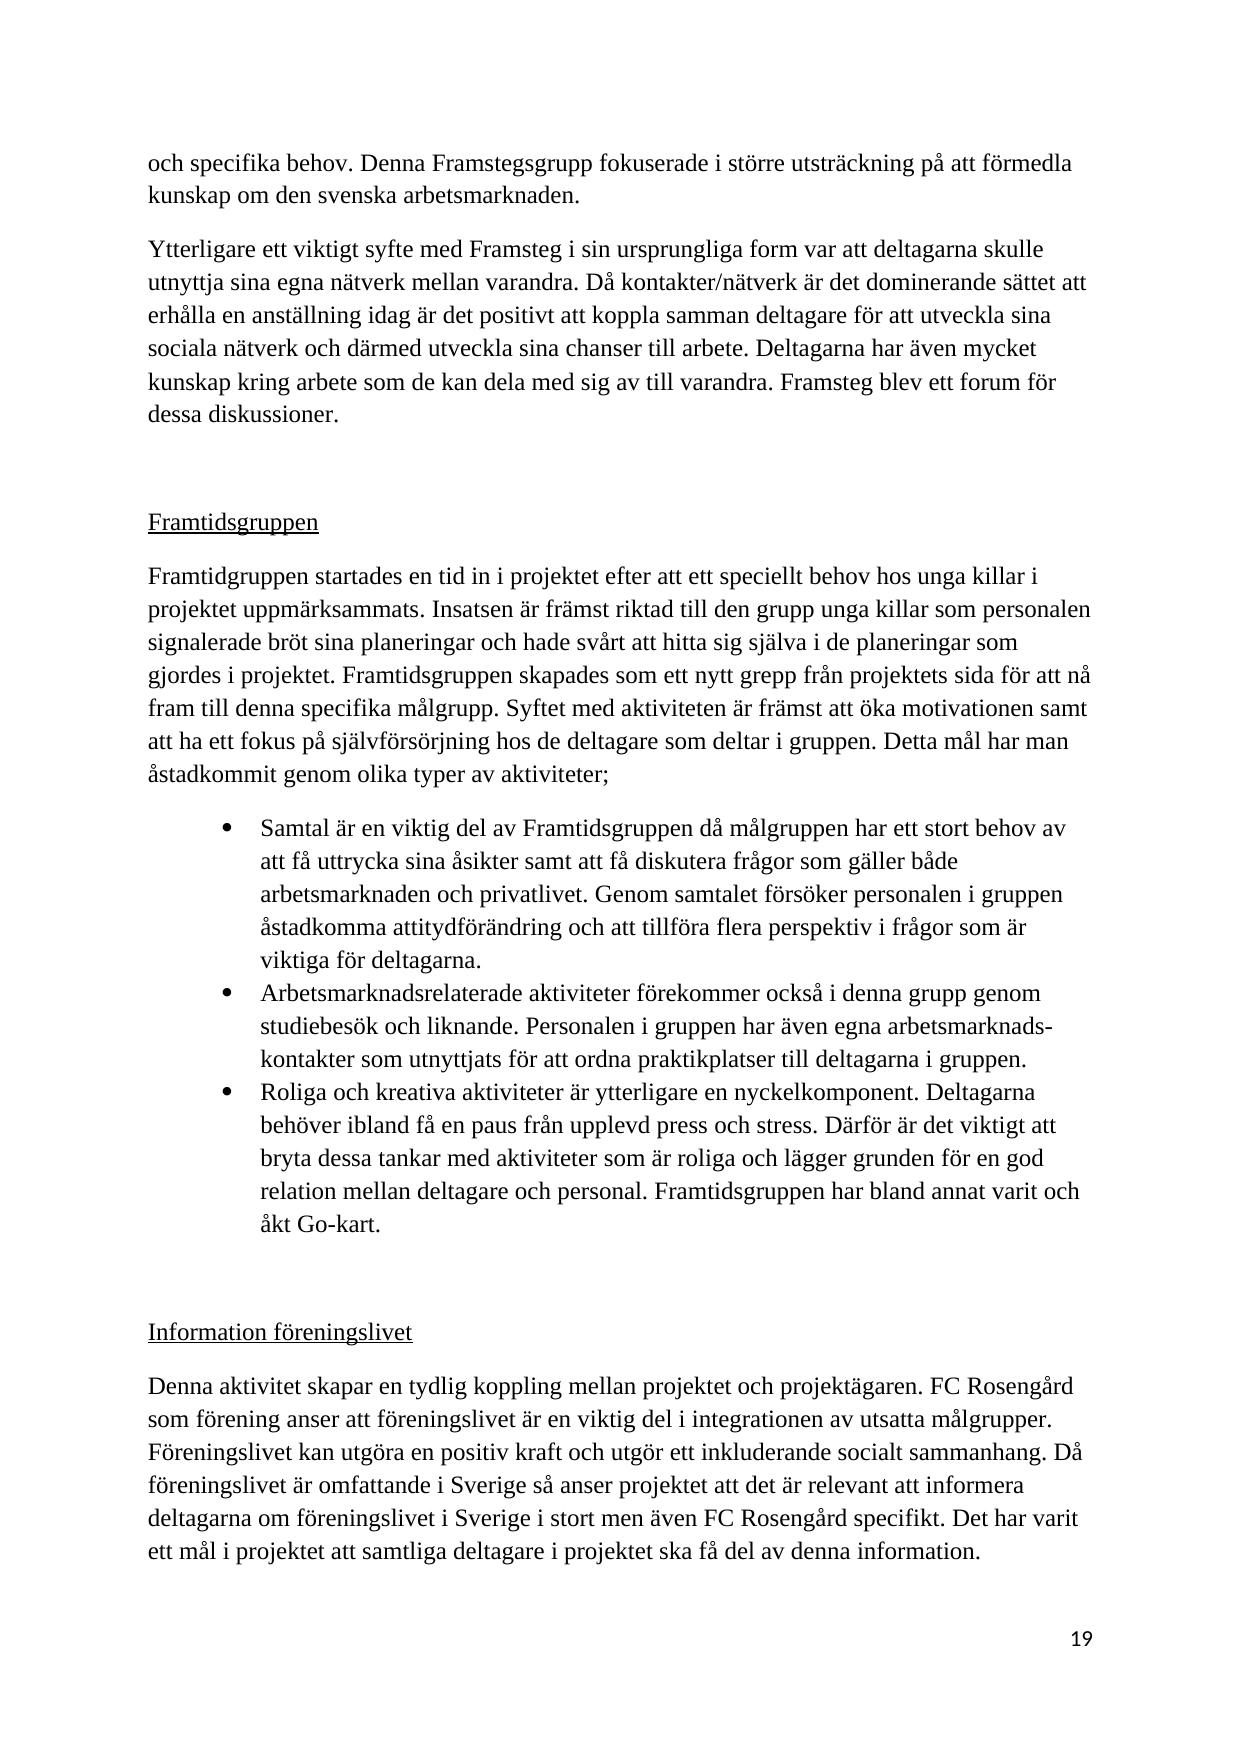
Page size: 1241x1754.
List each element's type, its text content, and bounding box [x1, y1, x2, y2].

text Framtidgruppen startades en tid in i projektet efter att ett speciellt behov hos unga killar i projektet uppmärksammats. Insatsen är främst riktad till den grupp unga killar som personalen signalerade bröt sina planeringar och hade svårt att hitta sig själva i de planeringar som gjordes i projektet. Framtidsgruppen skapades som ett nytt grepp från projektets sida för att nå fram till denna specifika målgrupp. Syftet med aktiviteten är främst att öka motivationen samt att ha ett fokus på självförsörjning hos de deltagare som deltar i gruppen. Detta mål har man åstadkommit genom olika typer av aktiviteter; [148, 561, 1093, 788]
list Arbetsmarknadsrelaterade aktiviteter förekommer också i denna grupp genom studiebesök och liknande. Personalen i gruppen har även egna arbetsmarknads-kontakter som utnyttjats för att ordna praktikplatser till deltagarna i gruppen. [223, 978, 1093, 1073]
text Information föreningslivet [148, 1317, 1093, 1346]
list Roliga och kreativa aktiviteter är ytterligare en nyckelkomponent. Deltagarna behöver ibland få en paus från upplevd press och stress. Därför är det viktigt att bryta dessa tankar med aktiviteter som är roliga och lägger grunden för en god relation mellan deltagare och personal. Framtidsgruppen har bland annat varit och åkt Go-kart. [223, 1077, 1093, 1238]
text Denna aktivitet skapar en tydlig koppling mellan projektet och projektägaren. FC Rosengård som förening anser att föreningslivet är en viktig del i integrationen av utsatta målgrupper. Föreningslivet kan utgöra en positiv kraft och utgör ett inkluderande socialt sammanhang. Då föreningslivet är omfattande i Sverige så anser projektet att det är relevant att informera deltagarna om föreningslivet i Sverige i stort men även FC Rosengård specifikt. Det har varit ett mål i projektet att samtliga deltagare i projektet ska få del av denna information. [148, 1371, 1093, 1565]
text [148, 148, 1093, 209]
list Samtal är en viktig del av Framtidsgruppen då målgruppen har ett stort behov av att få uttrycka sina åsikter samt att få diskutera frågor som gäller både arbetsmarknaden och privatlivet. Genom samtalet försöker personalen i gruppen åstadkomma attitydförändring och att tillföra flera perspektiv i frågor som är viktiga för deltagarna. [223, 813, 1093, 974]
text Framtidsgruppen [148, 507, 1093, 536]
text Ytterligare ett viktigt syfte med Framsteg i sin ursprungliga form var att deltagarna skulle utnyttja sina egna nätverk mellan varandra. Då kontakter/nätverk är det dominerande sättet att erhålla en anställning idag är det positivt att koppla samman deltagare för att utveckla sina sociala nätverk och därmed utveckla sina chanser till arbete. Deltagarna har även mycket kunskap kring arbete som de kan dela med sig av till varandra. Framsteg blev ett forum för dessa diskussioner. [148, 234, 1093, 428]
